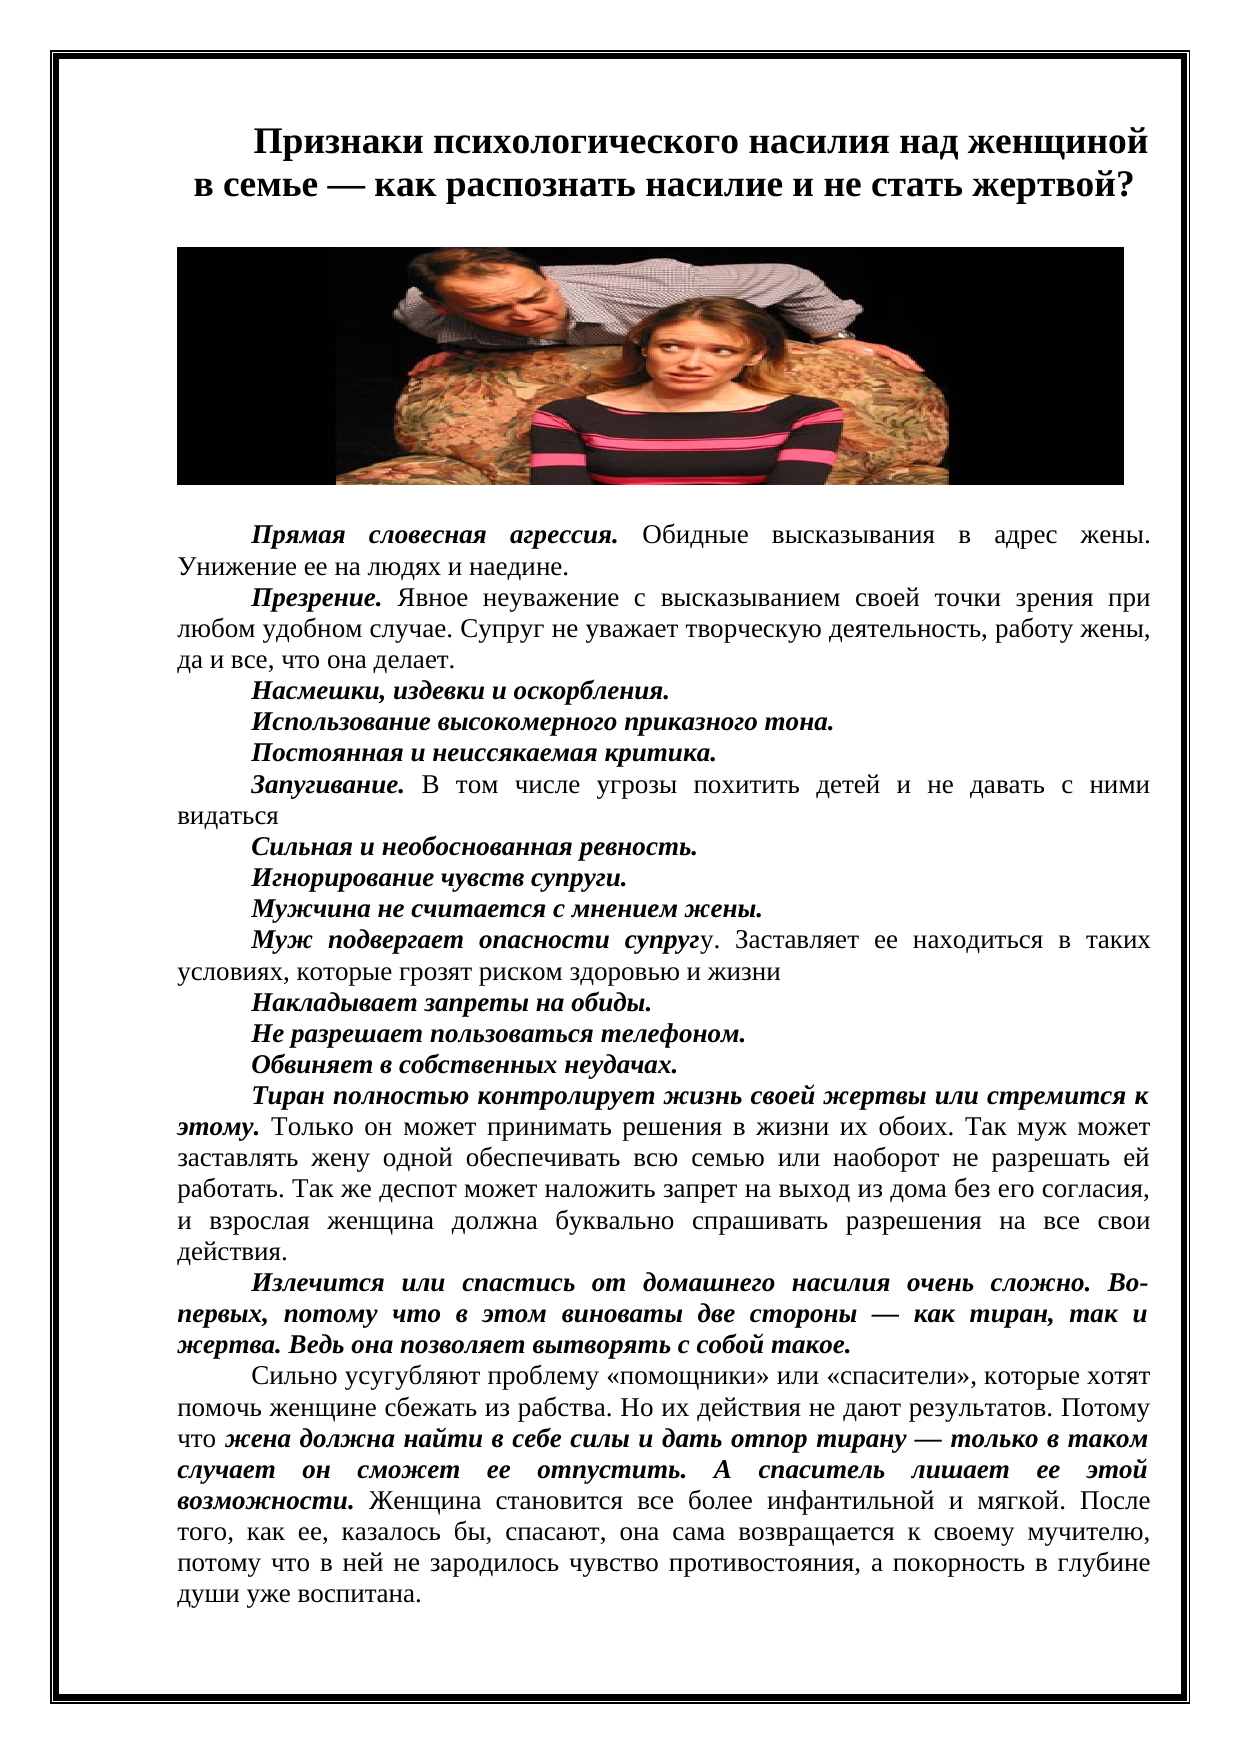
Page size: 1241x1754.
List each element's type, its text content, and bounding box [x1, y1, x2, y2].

text Мужчина не считается с мнением жены. [177, 892, 1152, 923]
text Использование высокомерного приказного тона. [177, 705, 1152, 737]
text Презрение. Явное неуважение с высказыванием своей точки зрения при любом удобном случае. Супруг не уважает творческую деятельность, работу жены, да и все, что она делает. [177, 581, 1152, 674]
text Постоянная и неиссякаемая критика. [177, 737, 1152, 768]
text Сильно усугубляют проблему «помощники» или «спасители», которые хотят помочь женщине сбежать из рабства. Но их действия не дают результатов. Потому что жена должна найти в себе силы и дать отпор тирану — только в таком случает он сможет ее отпустить. А спаситель лишает ее этой возможности. Женщина становится все более инфантильной и мягкой. После того, как ее, казалось бы, спасают, она сама возвращается к своему мучителю, потому что в ней не зародилось чувство противостояния, а покорность в глубине души уже воспитана. [177, 1359, 1152, 1609]
text Сильная и необоснованная ревность. [177, 830, 1152, 861]
text Муж подвергает опасности супругу. Заставляет ее находиться в таких условиях, которые грозят риском здоровью и жизни [177, 923, 1152, 986]
picture [177, 247, 1124, 485]
text Запугивание. В том числе угрозы похитить детей и не давать с ними видаться [177, 768, 1152, 830]
text Излечится или спастись от домашнего насилия очень сложно. Во-первых, потому что в этом виноваты две стороны — как тиран, так и жертва. Ведь она позволяет вытворять с собой такое. [177, 1266, 1152, 1359]
text Обвиняет в собственных неудачах. [177, 1048, 1152, 1079]
text Не разрешает пользоваться телефоном. [177, 1017, 1152, 1048]
text Признаки психологического насилия над женщиной в семье — как распознать насилие и не стать жертвой? [177, 118, 1152, 204]
text Игнорирование чувств супруги. [177, 861, 1152, 892]
text Прямая словесная агрессия. Обидные высказывания в адрес жены. Унижение ее на людях и наедине. [177, 518, 1152, 581]
text Тиран полностью контролирует жизнь своей жертвы или стремится к этому. Только он может принимать решения в жизни их обоих. Так муж может заставлять жену одной обеспечивать всю семью или наоборот не разрешать ей работать. Так же деспот может наложить запрет на выход из дома без его согласия, и взрослая женщина должна буквально спрашивать разрешения на все свои действия. [177, 1079, 1152, 1266]
text Насмешки, издевки и оскорбления. [177, 674, 1152, 705]
text Накладывает запреты на обиды. [177, 986, 1152, 1017]
